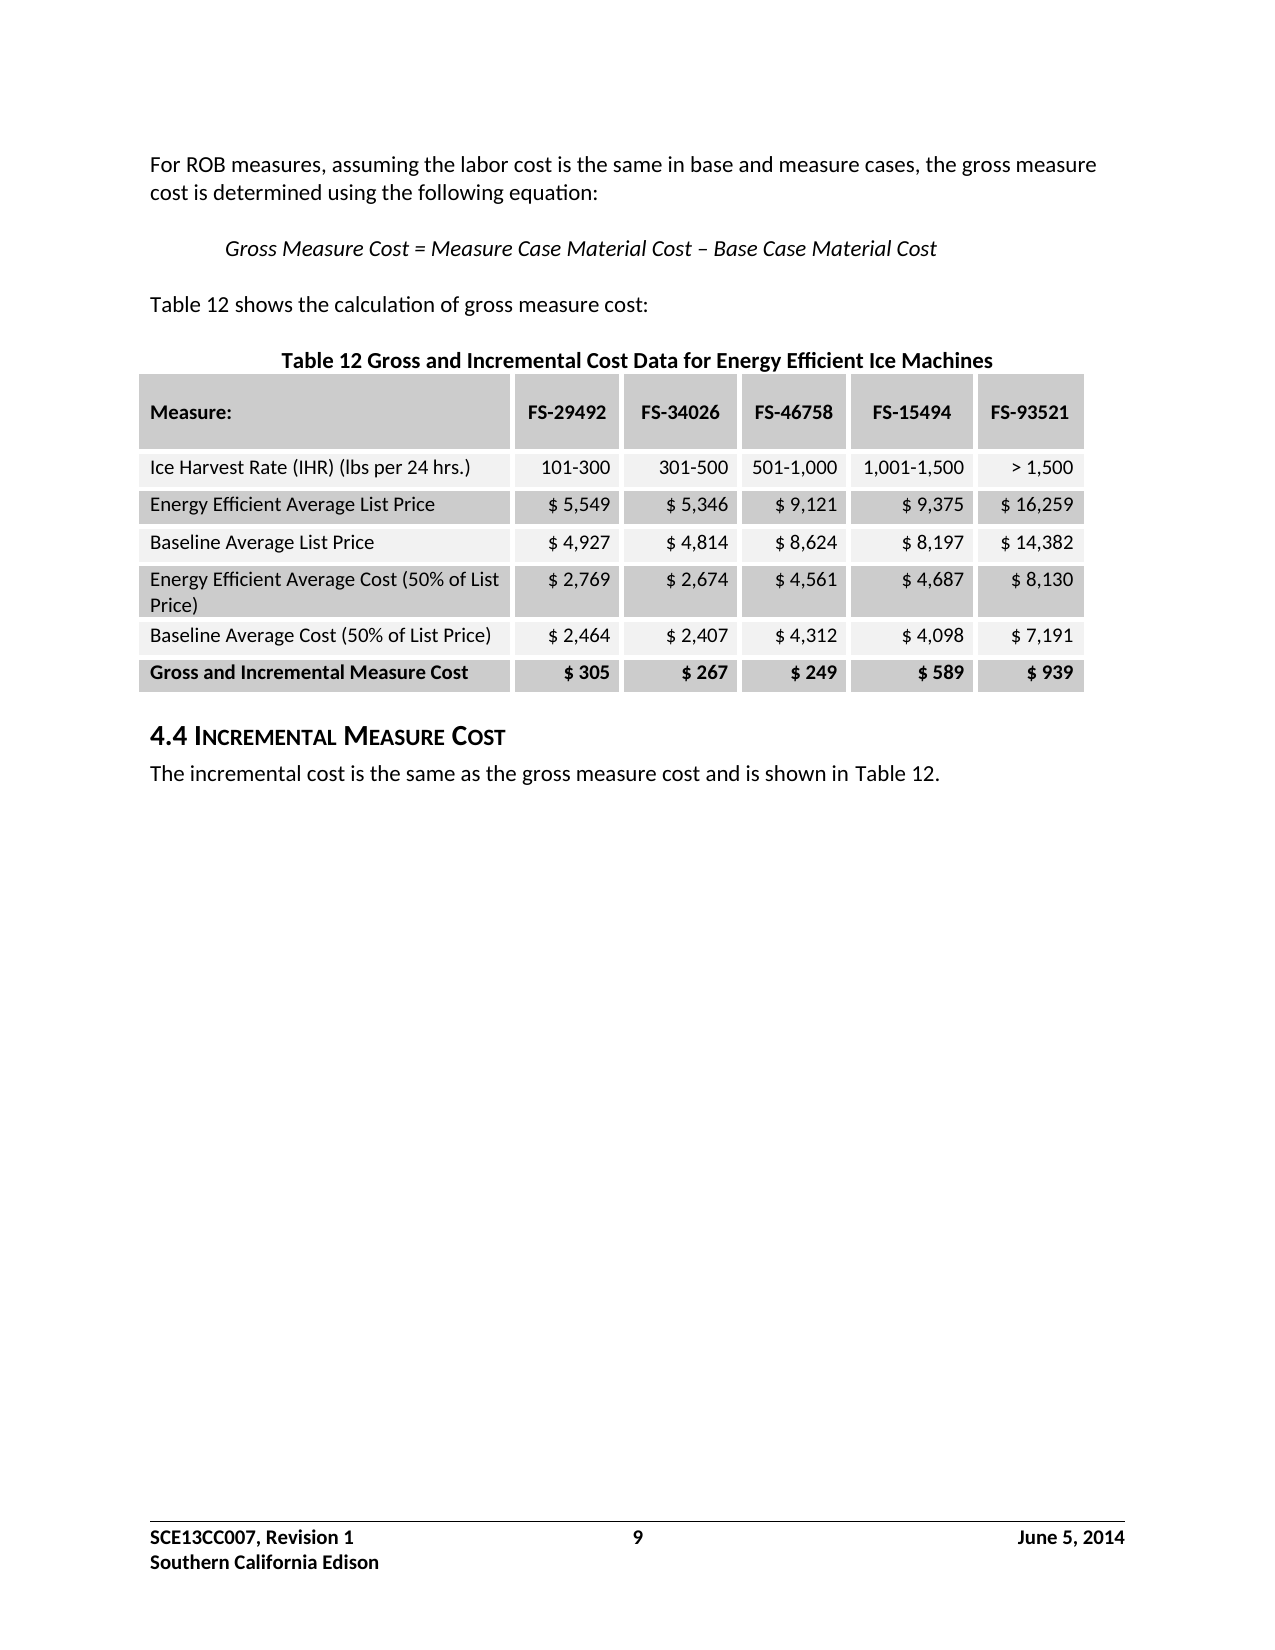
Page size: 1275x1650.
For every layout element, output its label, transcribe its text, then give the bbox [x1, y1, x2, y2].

table_cell Baseline Average Cost (50% of List Price) [139, 622, 510, 655]
table_cell 501-1,000 [742, 454, 846, 487]
table_cell $ 2,464 [515, 622, 619, 655]
text Table 12 Gross and Incremental Cost Data for Energy Efficient Ice Machines [150, 346, 1125, 374]
table_header Measure: [139, 374, 510, 449]
table_cell Gross and Incremental Measure Cost [139, 660, 510, 692]
table_cell $ 2,674 [624, 566, 737, 617]
table_cell Baseline Average List Price [139, 529, 510, 562]
table_cell 1,001-1,500 [851, 454, 973, 487]
table_cell $ 16,259 [978, 491, 1084, 524]
table_header FS-29492 [515, 374, 619, 449]
table_cell $ 2,407 [624, 622, 737, 655]
table_header FS-93521 [978, 374, 1084, 449]
table_cell $ 267 [624, 660, 737, 692]
table_header FS-34026 [624, 374, 737, 449]
table_cell $ 8,130 [978, 566, 1084, 617]
table_cell $ 14,382 [978, 529, 1084, 562]
table_cell $ 589 [851, 660, 973, 692]
text The incremental cost is the same as the gross measure cost and is shown in Table 12. [150, 759, 1125, 787]
table_cell $ 939 [978, 660, 1084, 692]
table_cell $ 8,197 [851, 529, 973, 562]
table_cell $ 7,191 [978, 622, 1084, 655]
table_cell $ 4,687 [851, 566, 973, 617]
table_cell $ 4,927 [515, 529, 619, 562]
table_cell $ 4,814 [624, 529, 737, 562]
table_cell > 1,500 [978, 454, 1084, 487]
table_cell 301-500 [624, 454, 737, 487]
text Table 12 shows the calculation of gross measure cost: [150, 290, 1125, 318]
table_cell $ 8,624 [742, 529, 846, 562]
subtitle 4.4 Incremental Measure Cost [150, 717, 1125, 753]
table_cell $ 249 [742, 660, 846, 692]
table_cell Ice Harvest Rate (IHR) (lbs per 24 hrs.) [139, 454, 510, 487]
table_cell $ 4,312 [742, 622, 846, 655]
table_header FS-15494 [851, 374, 973, 449]
table_cell $ 4,098 [851, 622, 973, 655]
table_cell $ 2,769 [515, 566, 619, 617]
table_cell Energy Efficient Average Cost (50% of List Price) [139, 566, 510, 617]
text For ROB measures, assuming the labor cost is the same in base and measure cases, the gross measure cost is determined using the following equation: [150, 150, 1125, 206]
text Gross Measure Cost = Measure Case Material Cost – Base Case Material Cost [150, 234, 1125, 262]
table_cell $ 305 [515, 660, 619, 692]
table_cell $ 5,549 [515, 491, 619, 524]
table_header FS-46758 [742, 374, 846, 449]
table_cell $ 9,121 [742, 491, 846, 524]
table_cell $ 4,561 [742, 566, 846, 617]
table_cell 101-300 [515, 454, 619, 487]
table_cell Energy Efficient Average List Price [139, 491, 510, 524]
table_cell $ 9,375 [851, 491, 973, 524]
table_cell $ 5,346 [624, 491, 737, 524]
